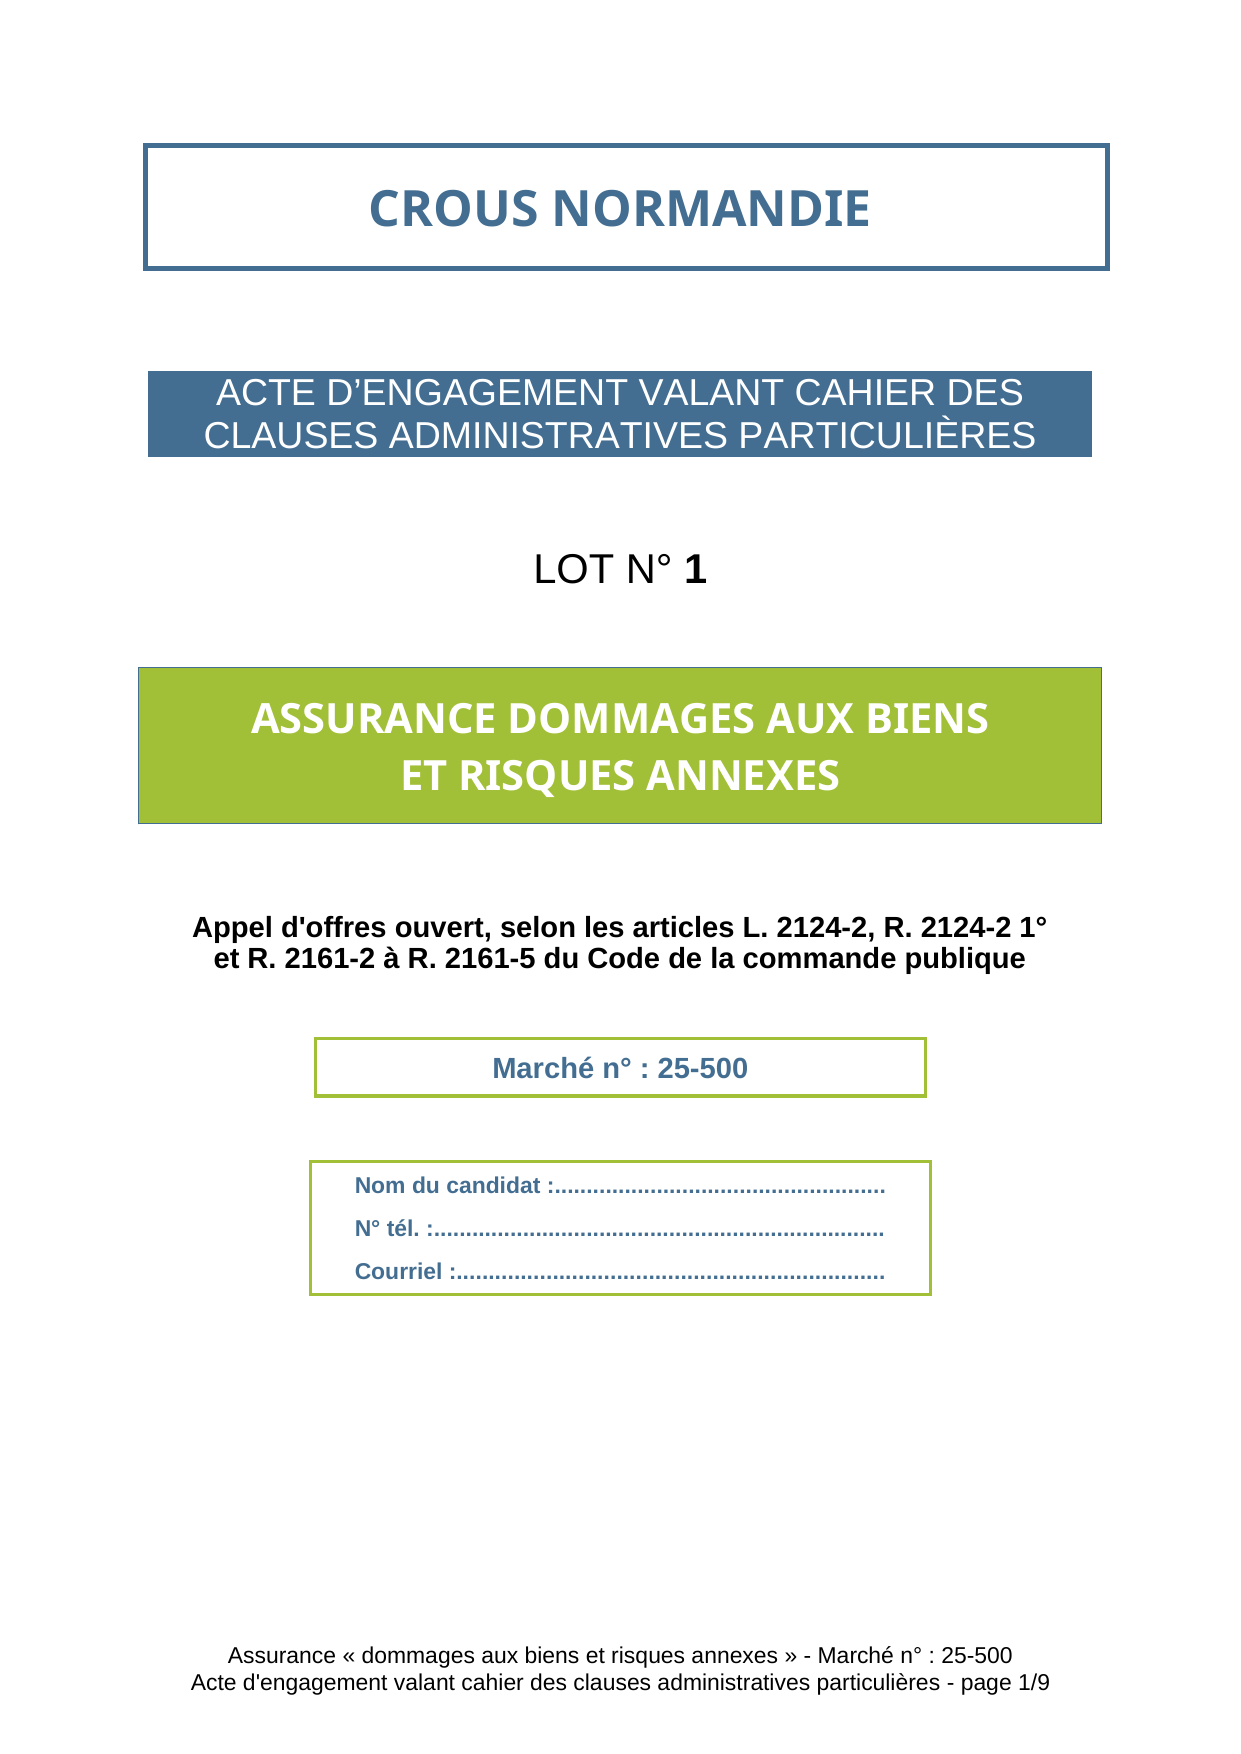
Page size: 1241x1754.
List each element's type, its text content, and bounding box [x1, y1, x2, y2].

text Marché n° : 25-500 [317, 1040, 924, 1094]
text Assurance dommages aux biens et risques annexes [139, 668, 1101, 823]
text LOT N° 1 [148, 544, 1092, 592]
table_cell N° tél. : [312, 1206, 929, 1249]
table_header Nom du candidat : [312, 1163, 929, 1206]
text et R. 2161-2 à R. 2161-5 du Code de la commande publique [148, 943, 1092, 974]
text CROUS NORMANDIE [148, 148, 1105, 266]
table_cell Courriel : [312, 1249, 929, 1292]
text Appel d'offres ouvert, selon les articles L. 2124-2, R. 2124-2 1° [148, 912, 1092, 943]
text Acte d’engagement valant cahier des clauses administratives particulières [148, 371, 1092, 457]
